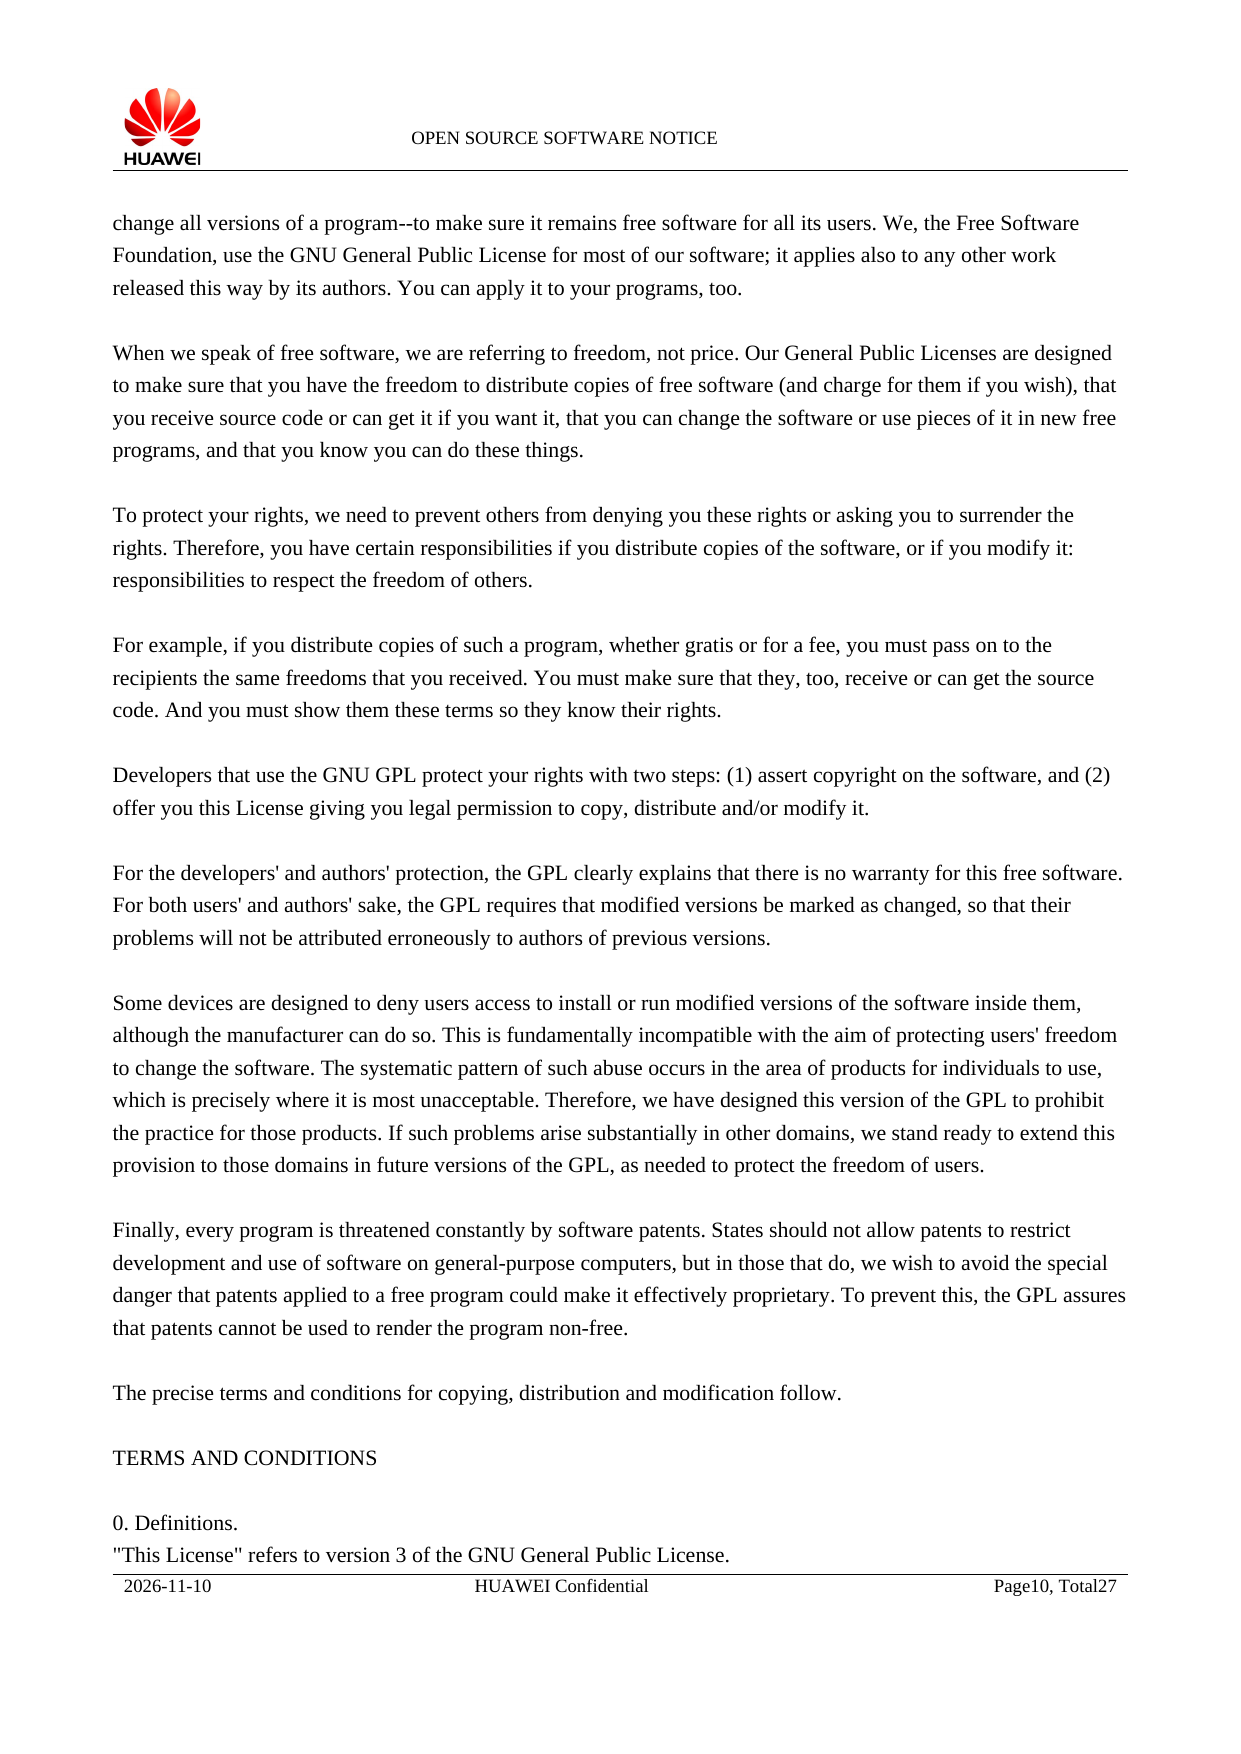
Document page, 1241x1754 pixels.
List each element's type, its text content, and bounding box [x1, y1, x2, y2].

text Developers that use the GNU GPL protect your rights with two steps: (1) assert copyright on the software, and (2) offer you this License giving you legal permission to copy, distribute and/or modify it. [112, 759, 1128, 824]
text TERMS AND CONDITIONS [112, 1441, 1128, 1474]
text To protect your rights, we need to prevent others from denying you these rights or asking you to surrender the rights. Therefore, you have certain responsibilities if you distribute copies of the software, or if you modify it: responsibilities to respect the freedom of others. [112, 499, 1128, 596]
text When we speak of free software, we are referring to freedom, not price. Our General Public Licenses are designed to make sure that you have the freedom to distribute copies of free software (and charge for them if you wish), that you receive source code or can get it if you want it, that you can change the software or use pieces of it in new free programs, and that you know you can do these things. [112, 336, 1128, 466]
text For the developers' and authors' protection, the GPL clearly explains that there is no warranty for this free software. For both users' and authors' sake, the GPL requires that modified versions be marked as changed, so that their problems will not be attributed erroneously to authors of previous versions. [112, 856, 1128, 954]
picture [124, 88, 201, 165]
text For example, if you distribute copies of such a program, whether gratis or for a fee, you must pass on to the recipients the same freedoms that you received. You must make sure that they, too, receive or can get the source code. And you must show them these terms so they know their rights. [112, 629, 1128, 726]
text Finally, every program is threatened constantly by software patents. States should not allow patents to restrict development and use of software on general-purpose computers, but in those that do, we wish to avoid the special danger that patents applied to a free program could make it effectively proprietary. To prevent this, the GPL assures that patents cannot be used to render the program non-free. [112, 1214, 1128, 1344]
text The precise terms and conditions for copying, distribution and modification follow. [112, 1376, 1128, 1409]
text Some devices are designed to deny users access to install or run modified versions of the software inside them, although the manufacturer can do so. This is fundamentally incompatible with the aim of protecting users' freedom to change the software. The systematic pattern of such abuse occurs in the area of products for individuals to use, which is precisely where it is most unacceptable. Therefore, we have designed this version of the GPL to prohibit the practice for those products. If such problems arise substantially in other domains, we stand ready to extend this provision to those domains in future versions of the GPL, as needed to protect the freedom of users. [112, 986, 1128, 1181]
text 0. Definitions. [112, 1506, 1128, 1539]
text "This License" refers to version 3 of the GNU General Public License. [112, 1539, 1128, 1571]
